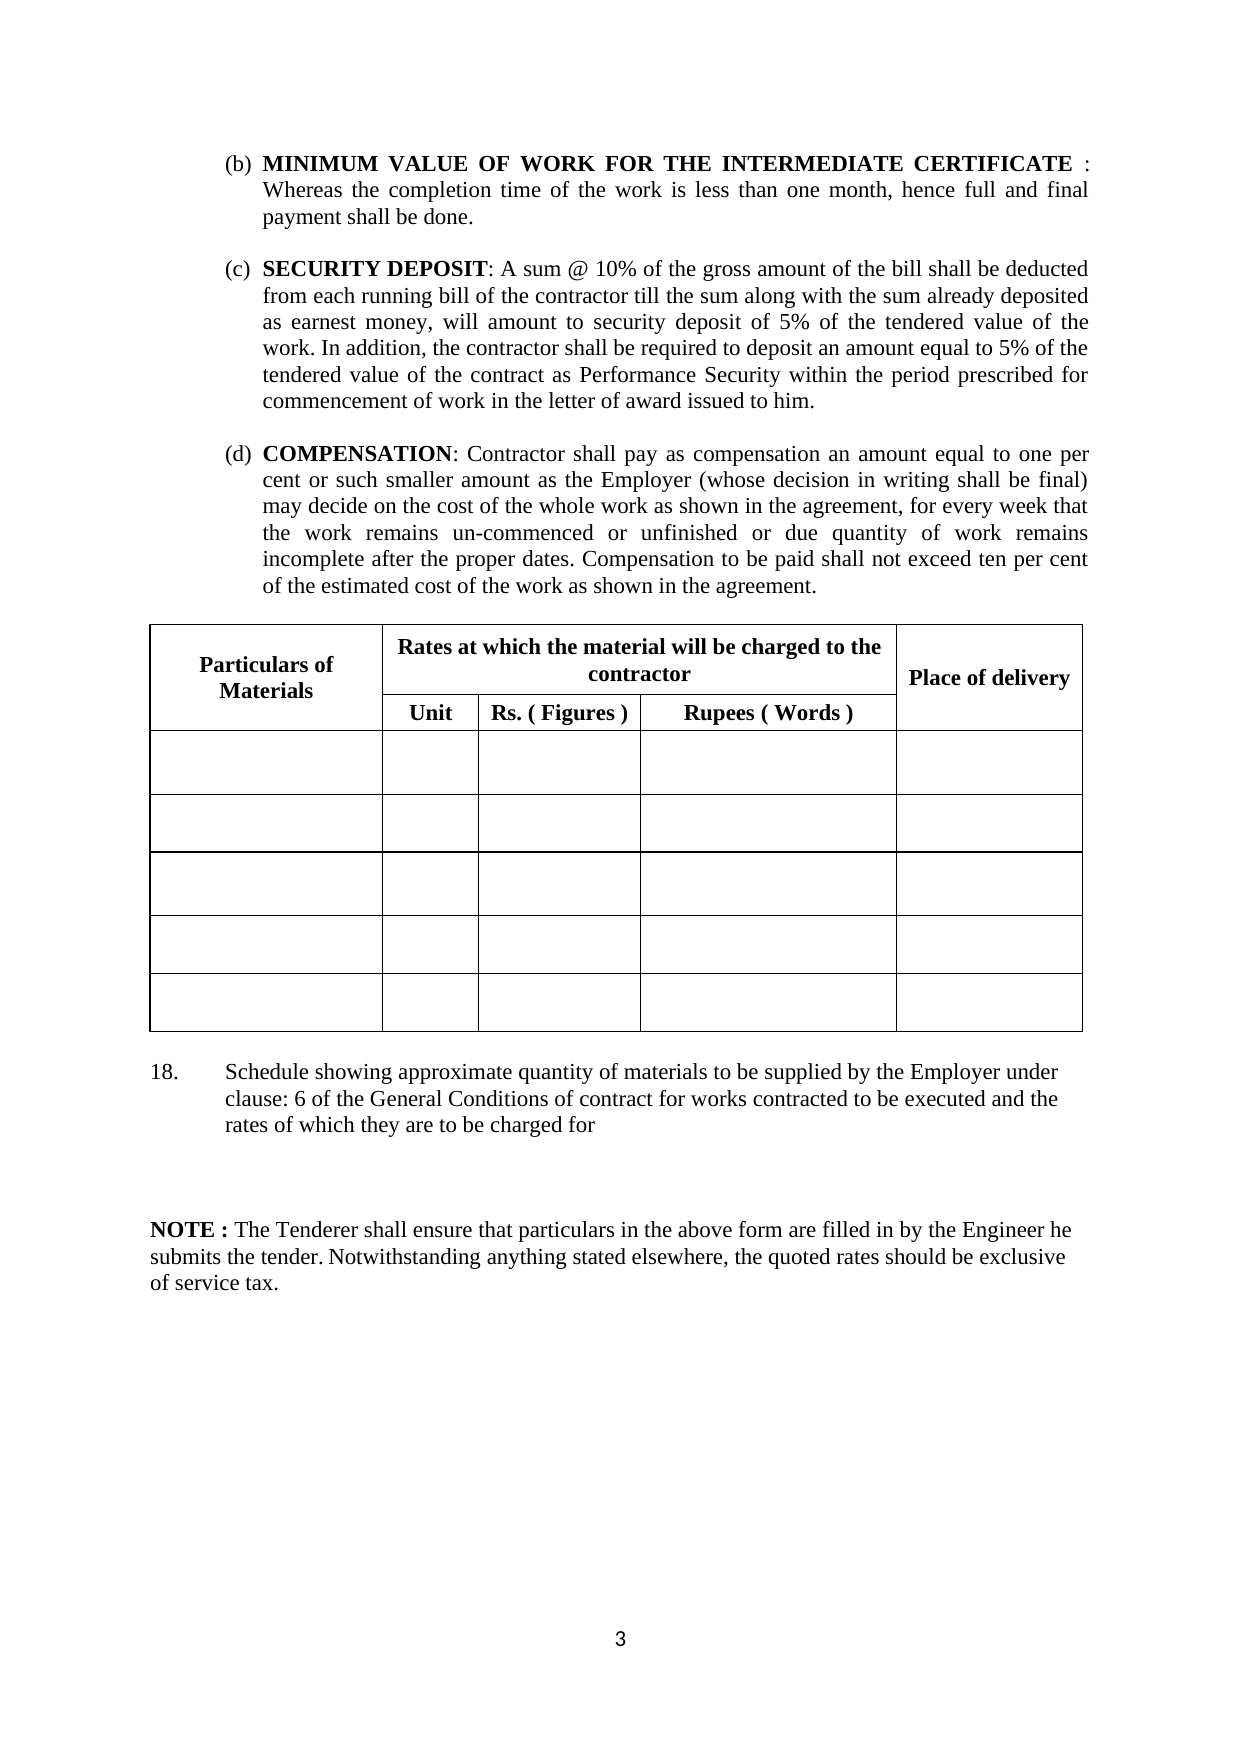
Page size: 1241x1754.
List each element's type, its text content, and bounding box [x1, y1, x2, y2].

table_cell [151, 974, 382, 1031]
table_cell [897, 974, 1082, 1031]
list MINIMUM VALUE OF WORK FOR THE INTERMEDIATE CERTIFICATE : Whereas the completion time of the work is less than one month, hence full and final payment shall be done. [225, 150, 1090, 229]
table_cell [383, 974, 478, 1031]
table_cell [383, 916, 478, 973]
text NOTE : The Tenderer shall ensure that particulars in the above form are filled in by the Engineer he submits the tender. Notwithstanding anything stated elsewhere, the quoted rates should be exclusive of service tax. [150, 1216, 1090, 1295]
table_cell [897, 795, 1082, 851]
table_cell [897, 731, 1082, 794]
table_cell [897, 916, 1082, 973]
table_header Rates at which the material will be charged to the contractor [383, 625, 896, 694]
table_header Particulars of Materials [151, 625, 382, 729]
table_cell [383, 731, 478, 794]
list SECURITY DEPOSIT: A sum @ 10% of the gross amount of the bill shall be deducted from each running bill of the contractor till the sum along with the sum already deposited as earnest money, will amount to security deposit of 5% of the tendered value of the work. In addition, the contractor shall be required to deposit an amount equal to 5% of the tendered value of the contract as Performance Security within the period prescribed for commencement of work in the letter of award issued to him. [225, 255, 1090, 413]
table_cell [641, 853, 896, 915]
table_cell [151, 853, 382, 915]
table_cell [151, 916, 382, 973]
table_cell [383, 853, 478, 915]
table_cell [897, 853, 1082, 915]
table_cell Unit [383, 695, 478, 729]
table_cell [641, 974, 896, 1031]
table_cell [383, 795, 478, 851]
table_cell [641, 916, 896, 973]
table_cell [151, 731, 382, 794]
table_cell Rs. ( Figures ) [479, 695, 640, 729]
table_cell [641, 795, 896, 851]
table_cell [479, 974, 640, 1031]
table_cell [479, 731, 640, 794]
table_cell Rupees ( Words ) [641, 695, 896, 729]
table_cell [151, 795, 382, 851]
text 18. Schedule showing approximate quantity of materials to be supplied by the Employer under clause: 6 of the General Conditions of contract for works contracted to be executed and the rates of which they are to be charged for [150, 1058, 1090, 1137]
table_cell [641, 731, 896, 794]
table_cell [479, 853, 640, 915]
table_cell [479, 795, 640, 851]
list COMPENSATION: Contractor shall pay as compensation an amount equal to one per cent or such smaller amount as the Employer (whose decision in writing shall be final) may decide on the cost of the whole work as shown in the agreement, for every week that the work remains un-commenced or unfinished or due quantity of work remains incomplete after the proper dates. Compensation to be paid shall not exceed ten per cent of the estimated cost of the work as shown in the agreement. [225, 440, 1090, 598]
table_cell [479, 916, 640, 973]
table_header Place of delivery [897, 625, 1082, 729]
